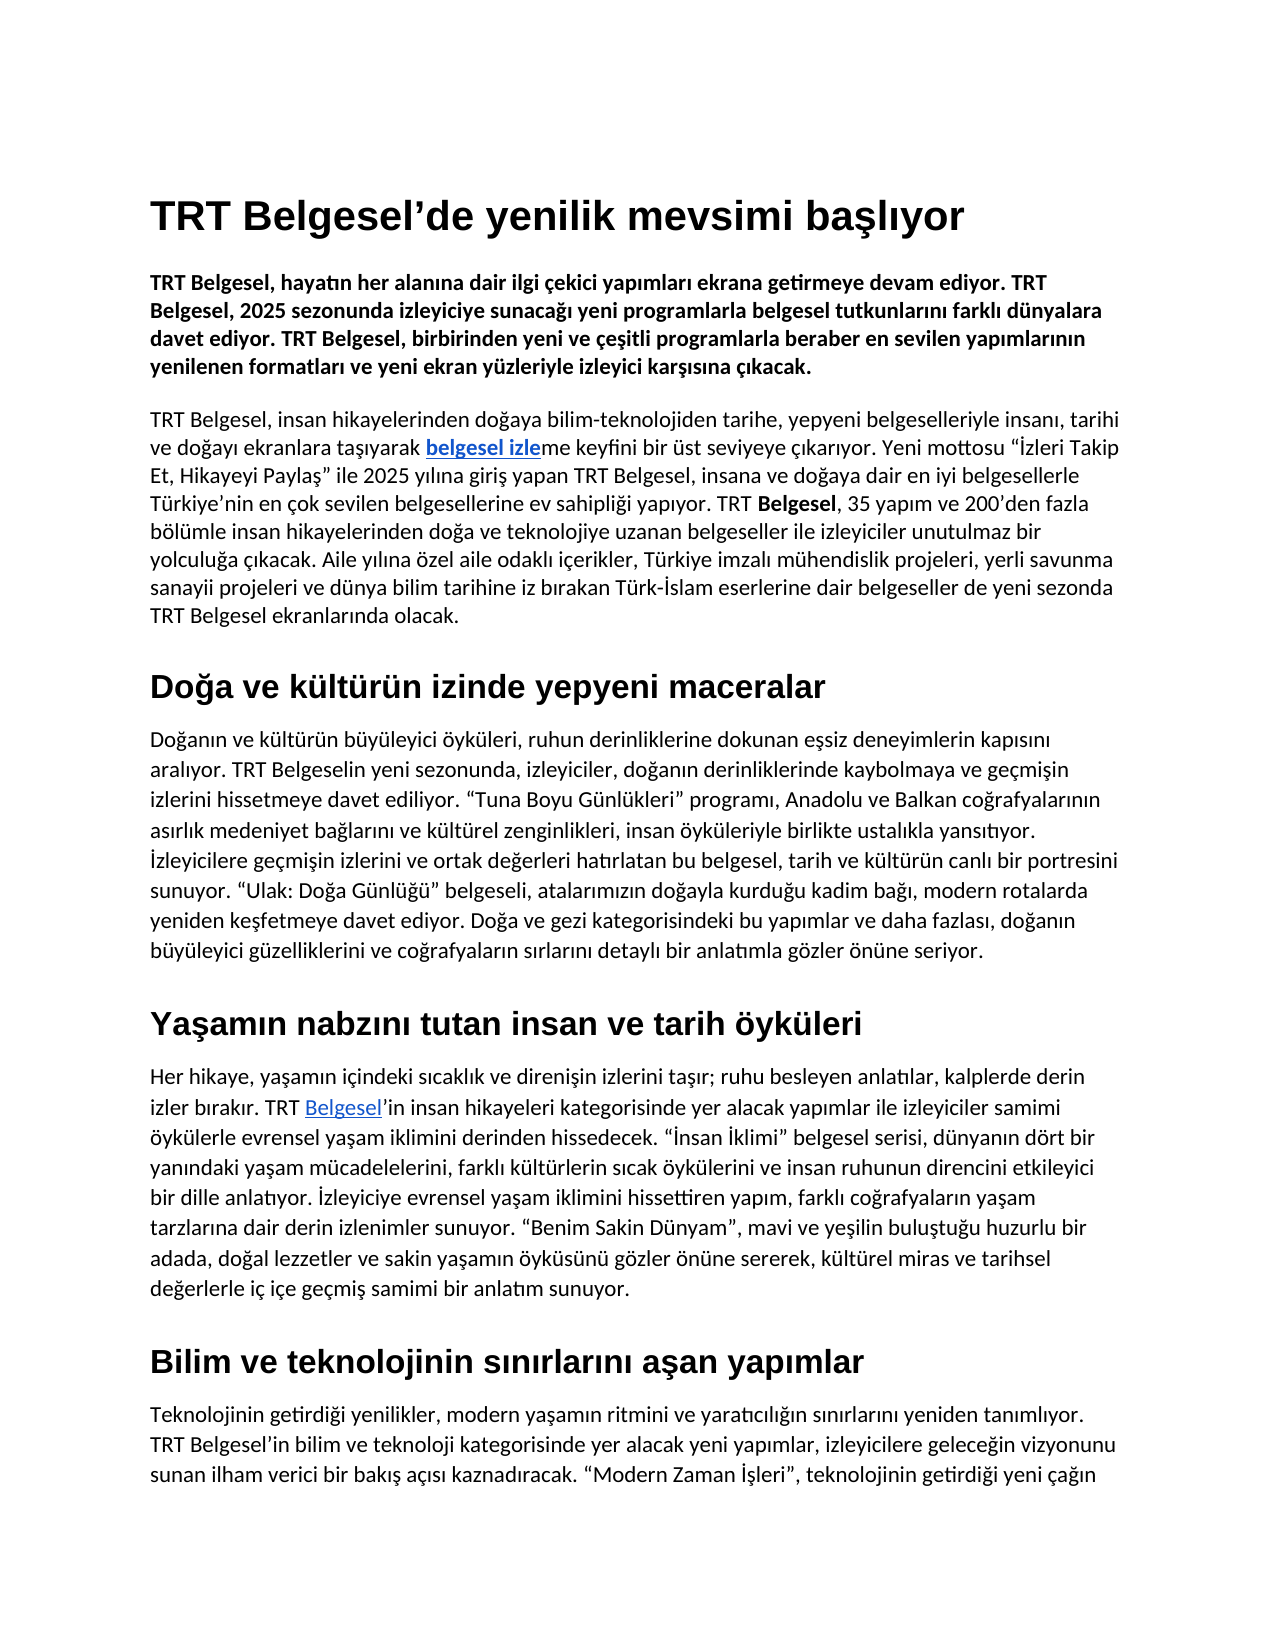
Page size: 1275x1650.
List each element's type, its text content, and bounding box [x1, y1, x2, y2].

subtitle Doğa ve kültürün izinde yepyeni maceralar [150, 667, 1125, 706]
text Her hikaye, yaşamın içindeki sıcaklık ve direnişin izlerini taşır; ruhu besleyen anlatılar, kalplerde derin izler bırakır. TRT Belgesel’in insan hikayeleri kategorisinde yer alacak yapımlar ile izleyiciler samimi öykülerle evrensel yaşam iklimini derinden hissedecek. “İnsan İklimi” belgesel serisi, dünyanın dört bir yanındaki yaşam mücadelelerini, farklı kültürlerin sıcak öykülerini ve insan ruhunun direncini etkileyici bir dille anlatıyor. İzleyiciye evrensel yaşam iklimini hissettiren yapım, farklı coğrafyaların yaşam tarzlarına dair derin izlenimler sunuyor. “Benim Sakin Dünyam”, mavi ve yeşilin buluştuğu huzurlu bir adada, doğal lezzetler ve sakin yaşamın öyküsünü gözler önüne sererek, kültürel miras ve tarihsel değerlerle iç içe geçmiş samimi bir anlatım sunuyor. [150, 1062, 1125, 1302]
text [150, 1400, 1125, 1488]
text Doğanın ve kültürün büyüleyici öyküleri, ruhun derinliklerine dokunan eşsiz deneyimlerin kapısını aralıyor. TRT Belgeselin yeni sezonunda, izleyiciler, doğanın derinliklerinde kaybolmaya ve geçmişin izlerini hissetmeye davet ediliyor. “Tuna Boyu Günlükleri” programı, Anadolu ve Balkan coğrafyalarının asırlık medeniyet bağlarını ve kültürel zenginlikleri, insan öyküleriyle birlikte ustalıkla yansıtıyor. İzleyicilere geçmişin izlerini ve ortak değerleri hatırlatan bu belgesel, tarih ve kültürün canlı bir portresini sunuyor. “Ulak: Doğa Günlüğü” belgeseli, atalarımızın doğayla kurduğu kadim bağı, modern rotalarda yeniden keşfetmeye davet ediyor. Doğa ve gezi kategorisindeki bu yapımlar ve daha fazlası, doğanın büyüleyici güzelliklerini ve coğrafyaların sırlarını detaylı bir anlatımla gözler önüne seriyor. [150, 725, 1125, 965]
subtitle TRT Belgesel’de yenilik mevsimi başlıyor [150, 192, 1125, 239]
subtitle Yaşamın nabzını tutan insan ve tarih öyküleri [150, 1004, 1125, 1043]
text TRT Belgesel, insan hikayelerinden doğaya bilim-teknolojiden tarihe, yepyeni belgeselleriyle insanı, tarihi ve doğayı ekranlara taşıyarak belgesel izleme keyfini bir üst seviyeye çıkarıyor. Yeni mottosu “İzleri Takip Et, Hikayeyi Paylaş” ile 2025 yılına giriş yapan TRT Belgesel, insana ve doğaya dair en iyi belgesellerle Türkiye’nin en çok sevilen belgesellerine ev sahipliği yapıyor. TRT Belgesel, 35 yapım ve 200’den fazla bölümle insan hikayelerinden doğa ve teknolojiye uzanan belgeseller ile izleyiciler unutulmaz bir yolculuğa çıkacak. Aile yılına özel aile odaklı içerikler, Türkiye imzalı mühendislik projeleri, yerli savunma sanayii projeleri ve dünya bilim tarihine iz bırakan Türk-İslam eserlerine dair belgeseller de yeni sezonda TRT Belgesel ekranlarında olacak. [150, 405, 1125, 629]
text TRT Belgesel, hayatın her alanına dair ilgi çekici yapımları ekrana getirmeye devam ediyor. TRT Belgesel, 2025 sezonunda izleyiciye sunacağı yeni programlarla belgesel tutkunlarını farklı dünyalara davet ediyor. TRT Belgesel, birbirinden yeni ve çeşitli programlarla beraber en sevilen yapımlarının yenilenen formatları ve yeni ekran yüzleriyle izleyici karşısına çıkacak. [150, 268, 1125, 380]
subtitle Bilim ve teknolojinin sınırlarını aşan yapımlar [150, 1342, 1125, 1380]
